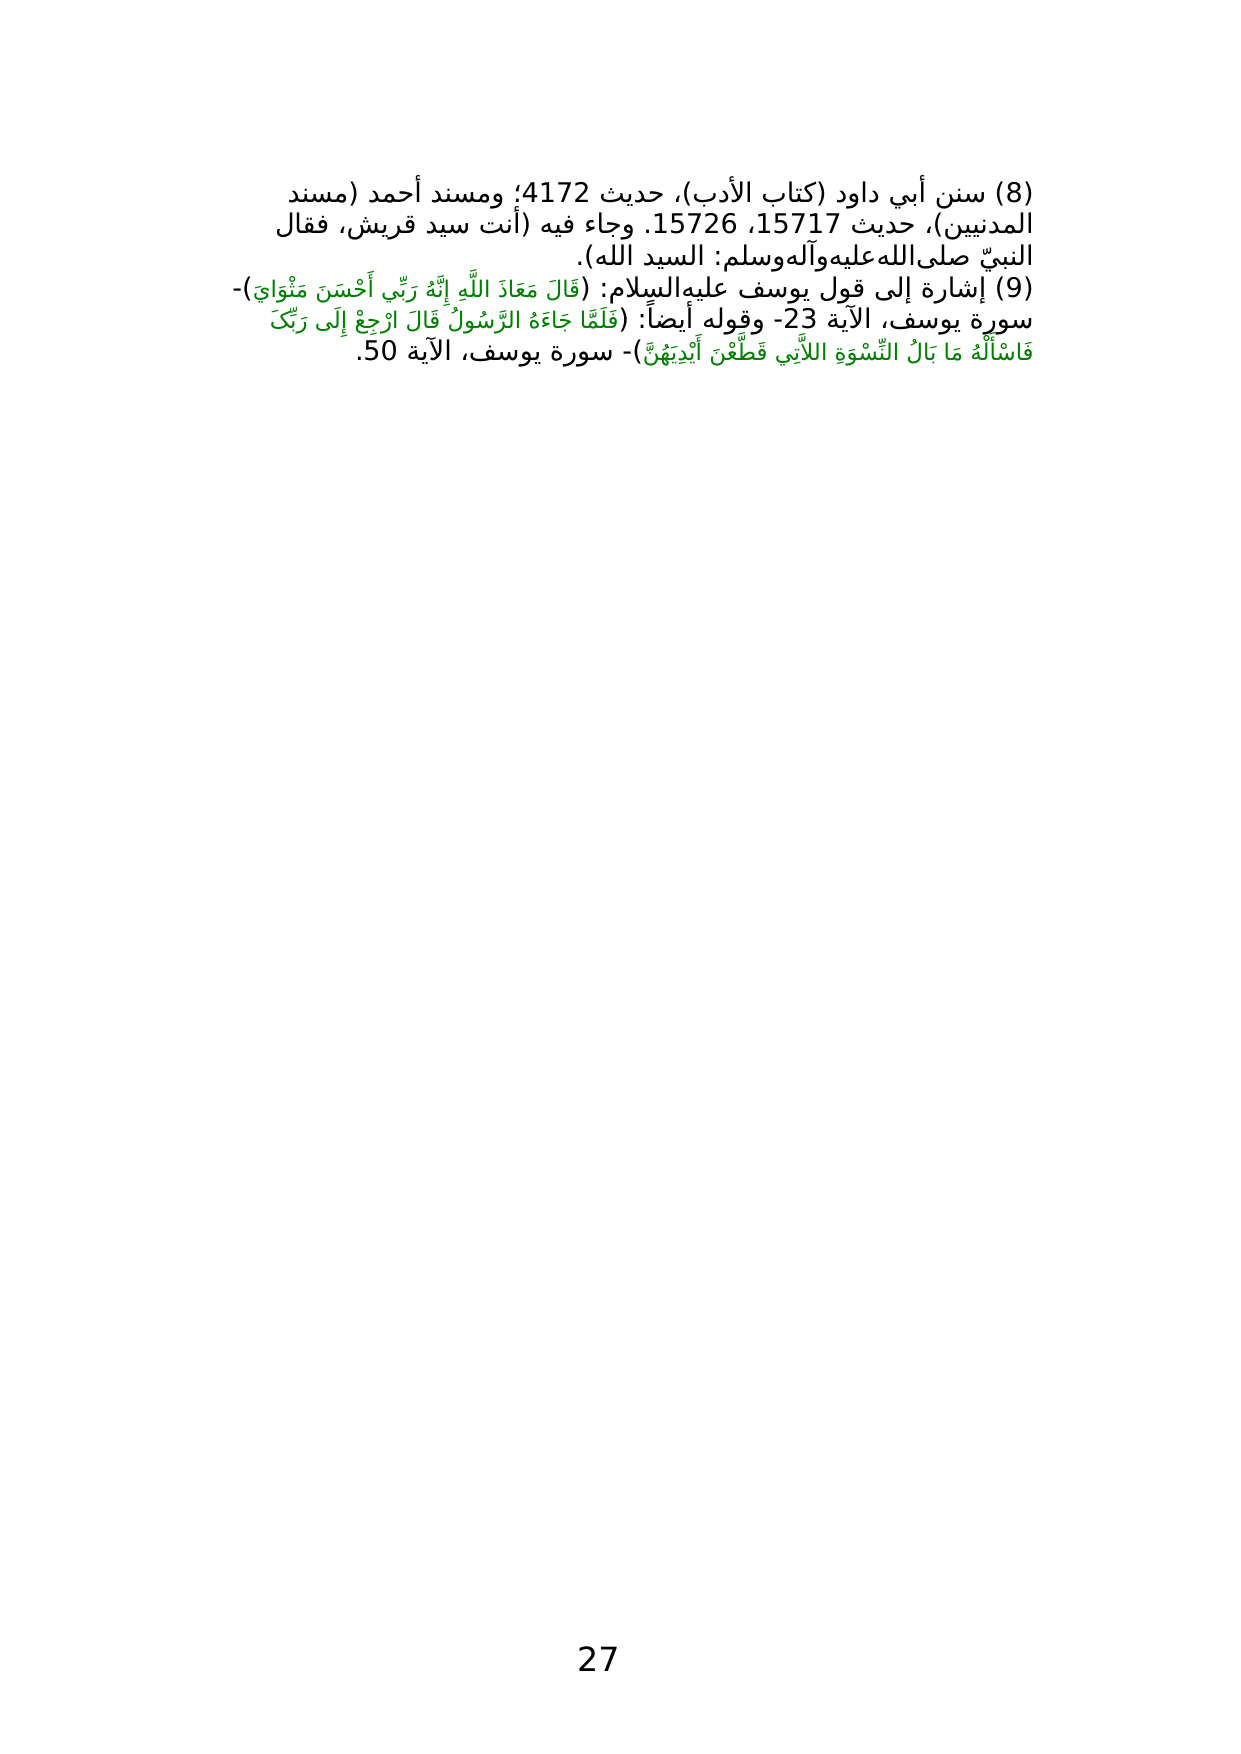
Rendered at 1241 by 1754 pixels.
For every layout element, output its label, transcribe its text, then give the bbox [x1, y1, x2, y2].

text (9) إشارة إلى قول يوسف عليه‌السلام: (قَالَ مَعَاذَ اللَّهِ إِنَّهُ رَبِّي أَحْسَنَ مَثْوَايَ)- سورة يوسف، الآية 23- وقوله أيضاً: (فَلَمَّا جَاءَهُ الرَّسُولُ قَالَ ارْجِعْ إِلَى رَبِّکَ فَاسْأَلْهُ مَا بَالُ النِّسْوَةِ اللاَّتِي قَطَّعْنَ أَيْدِيَهُنَّ)- سورة يوسف، الآية 50. [222, 272, 1033, 367]
text (8) سنن أبي داود (كتاب الأدب)، حديث 4172؛ ومسند أحمد (مسند المدنيين)، حديث 15717، 15726. وجاء فيه (أنت سيد قريش، فقال النبيّ صلى‌الله‌عليه‌وآله‌وسلم: السيد الله). [222, 177, 1033, 272]
